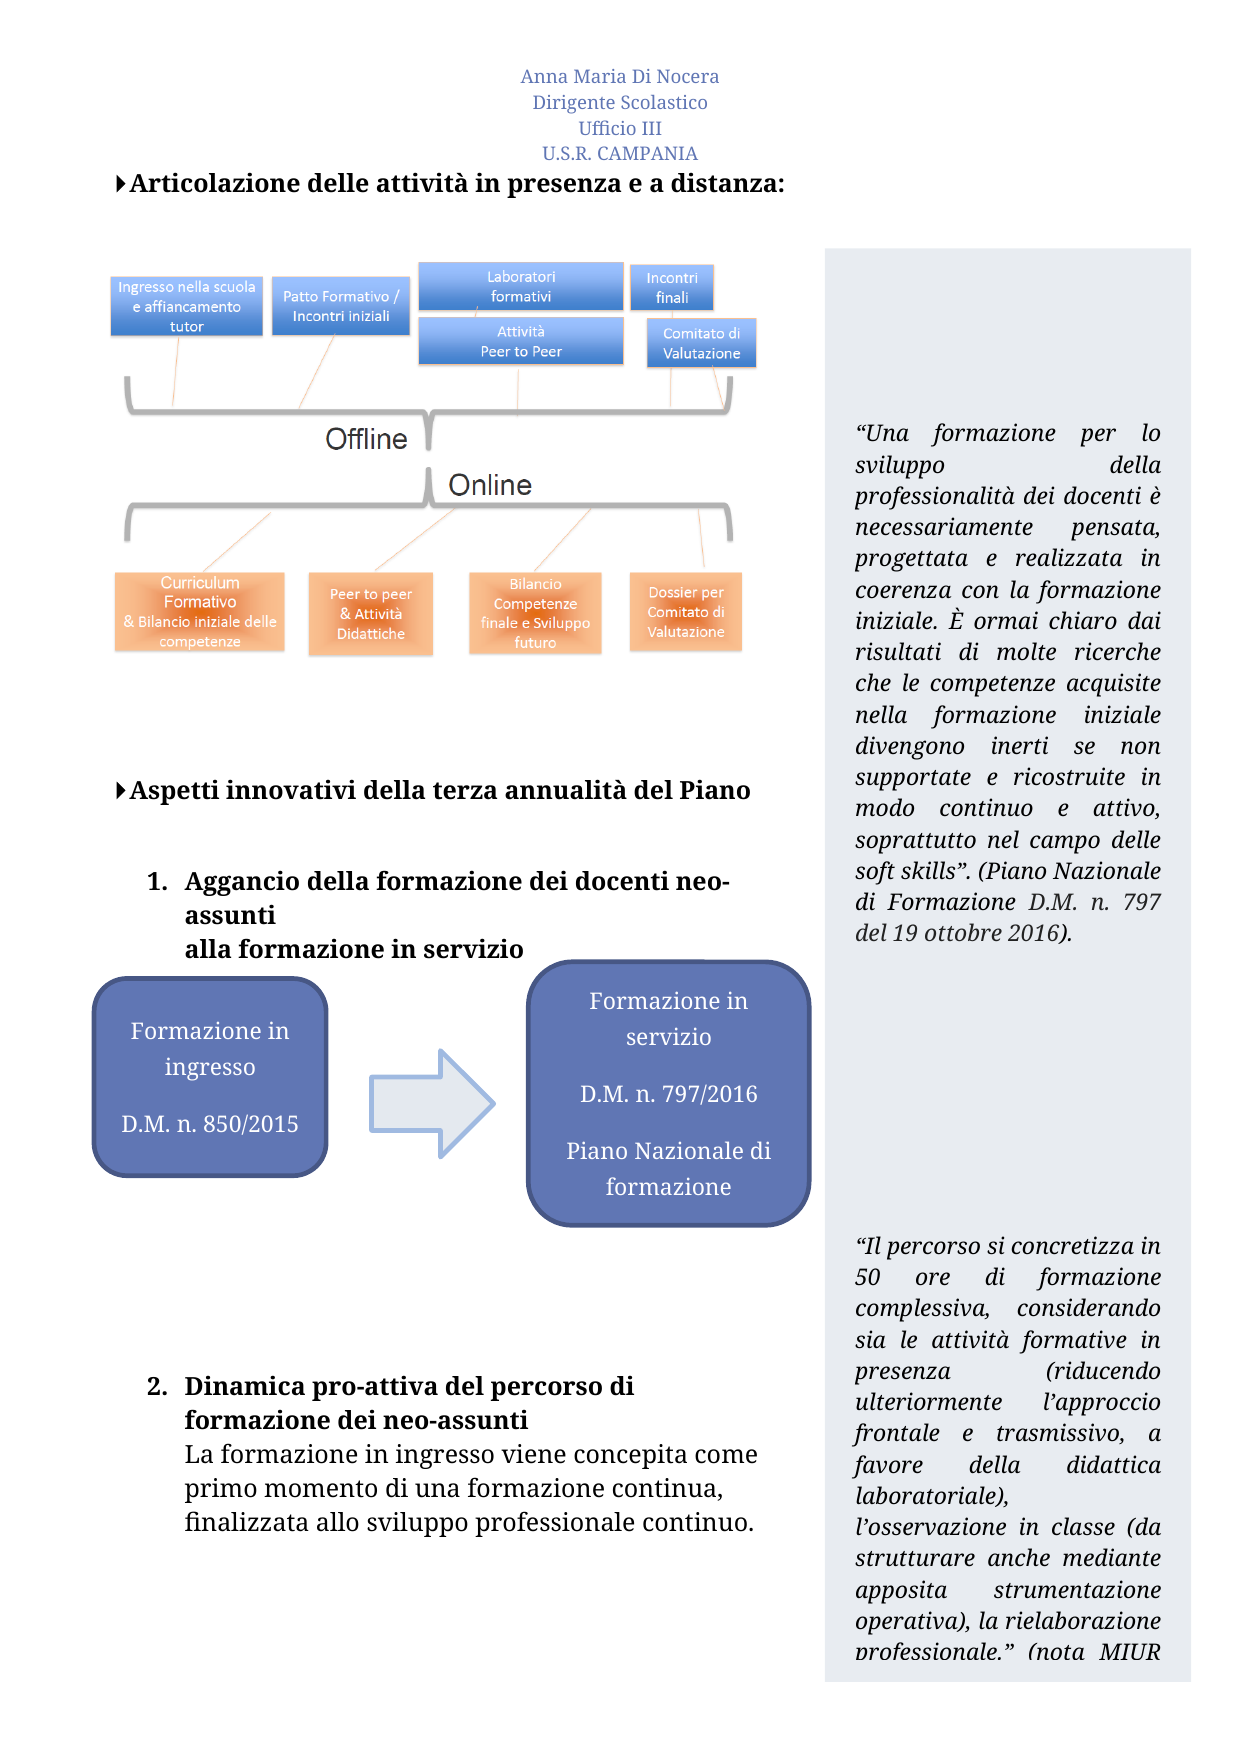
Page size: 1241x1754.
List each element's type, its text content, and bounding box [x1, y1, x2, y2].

list alla formazione in servizio [184, 932, 824, 966]
subtitle Aspetti innovativi della terza annualità del Piano [109, 773, 824, 807]
list La formazione in ingresso viene concepita come primo momento di una formazione continua, finalizzata allo sviluppo professionale continuo. [184, 1437, 824, 1539]
picture [109, 260, 760, 659]
list Dinamica pro-attiva del percorso di formazione dei neo-assunti [147, 1368, 824, 1437]
list Aggancio della formazione dei docenti neo-assunti [147, 864, 824, 932]
subtitle Articolazione delle attività in presenza e a distanza: [109, 166, 1131, 200]
